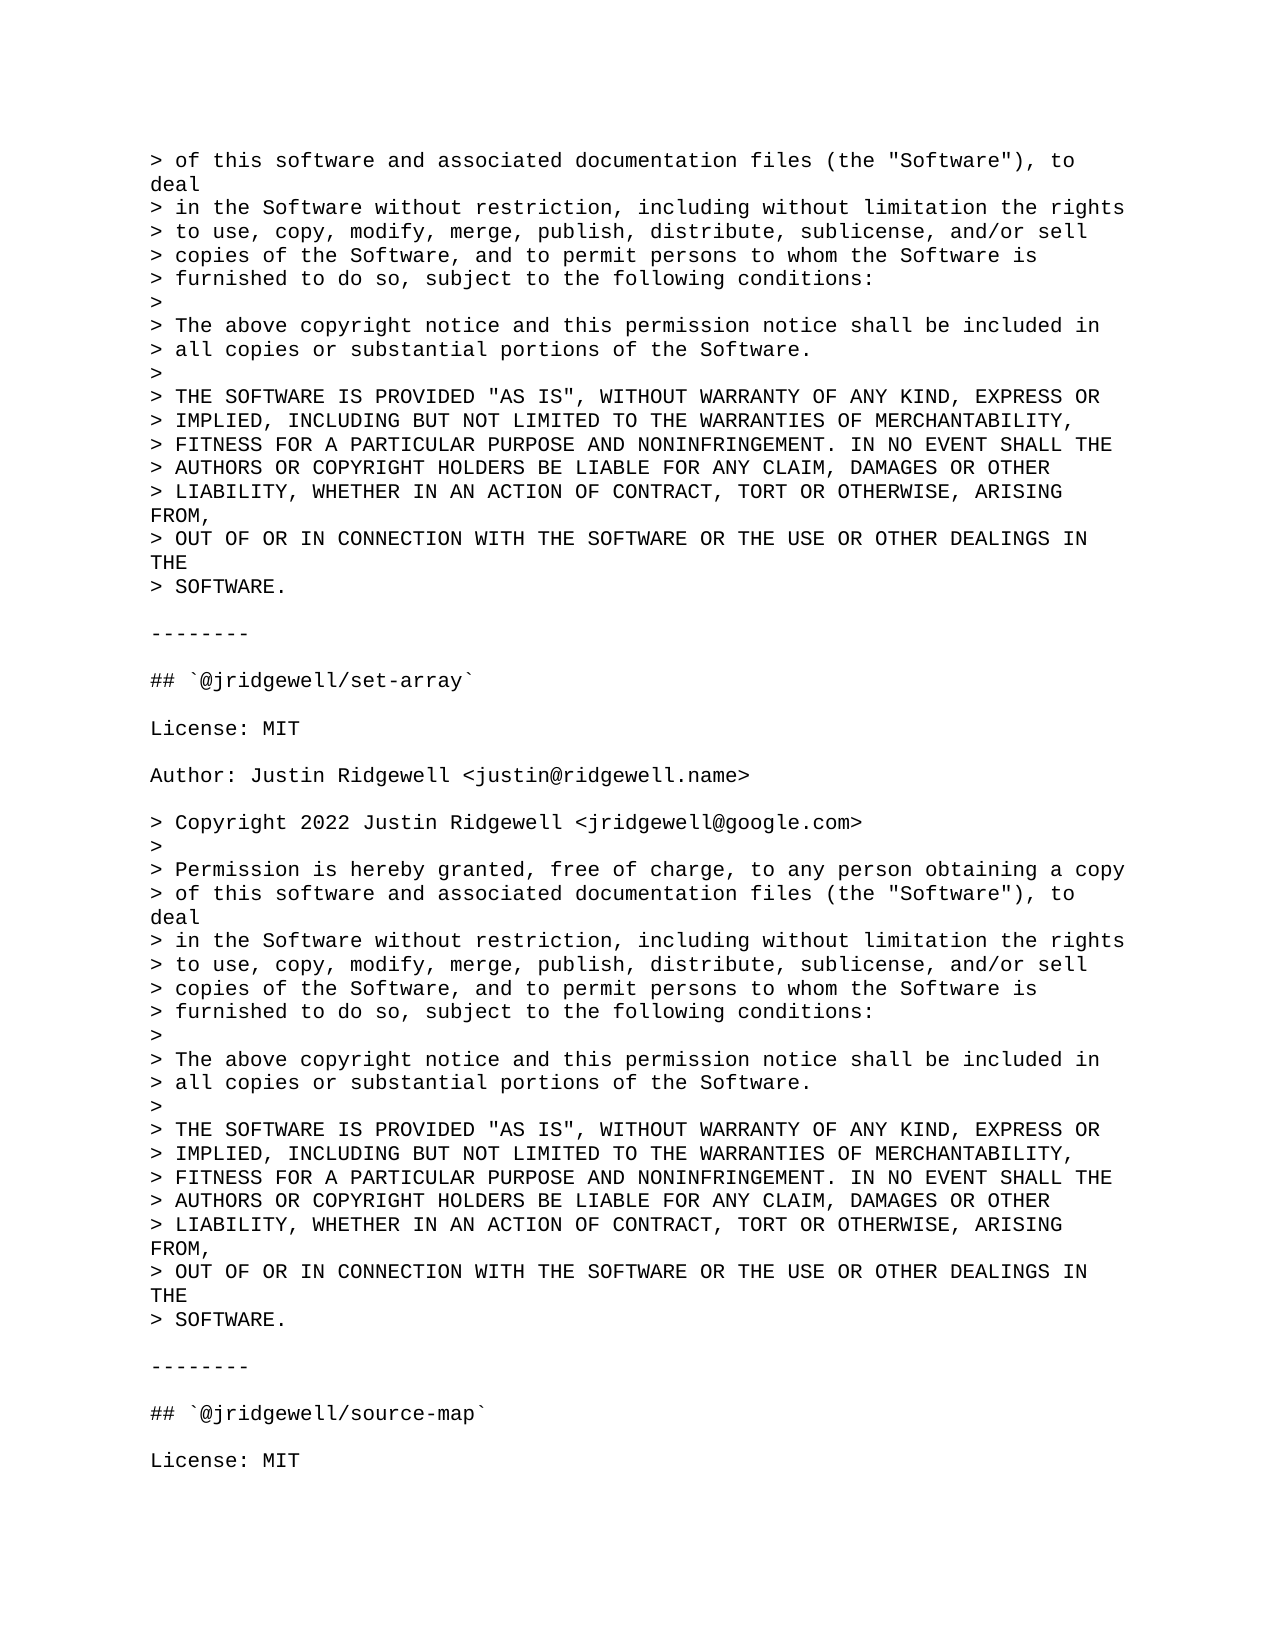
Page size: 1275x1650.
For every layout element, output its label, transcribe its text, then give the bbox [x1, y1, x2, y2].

text > [150, 363, 1125, 386]
text > THE SOFTWARE IS PROVIDED "AS IS", WITHOUT WARRANTY OF ANY KIND, EXPRESS OR [150, 1119, 1125, 1143]
text > IMPLIED, INCLUDING BUT NOT LIMITED TO THE WARRANTIES OF MERCHANTABILITY, [150, 410, 1125, 434]
text Author: Justin Ridgewell <justin@ridgewell.name> [150, 765, 1125, 788]
text > furnished to do so, subject to the following conditions: [150, 268, 1125, 292]
text > LIABILITY, WHETHER IN AN ACTION OF CONTRACT, TORT OR OTHERWISE, ARISING FROM, [150, 481, 1125, 528]
text > of this software and associated documentation files (the "Software"), to deal [150, 150, 1125, 197]
text > AUTHORS OR COPYRIGHT HOLDERS BE LIABLE FOR ANY CLAIM, DAMAGES OR OTHER [150, 457, 1125, 481]
text > Copyright 2022 Justin Ridgewell <jridgewell@google.com> [150, 812, 1125, 836]
text > [150, 1025, 1125, 1048]
text > THE SOFTWARE IS PROVIDED "AS IS", WITHOUT WARRANTY OF ANY KIND, EXPRESS OR [150, 386, 1125, 410]
text License: MIT [150, 1451, 1125, 1474]
text > OUT OF OR IN CONNECTION WITH THE SOFTWARE OR THE USE OR OTHER DEALINGS IN THE [150, 1261, 1125, 1309]
text > LIABILITY, WHETHER IN AN ACTION OF CONTRACT, TORT OR OTHERWISE, ARISING FROM, [150, 1214, 1125, 1261]
text > to use, copy, modify, merge, publish, distribute, sublicense, and/or sell [150, 221, 1125, 244]
text > AUTHORS OR COPYRIGHT HOLDERS BE LIABLE FOR ANY CLAIM, DAMAGES OR OTHER [150, 1190, 1125, 1214]
text > copies of the Software, and to permit persons to whom the Software is [150, 244, 1125, 268]
text > Permission is hereby granted, free of charge, to any person obtaining a copy [150, 859, 1125, 883]
text > of this software and associated documentation files (the "Software"), to deal [150, 883, 1125, 930]
text > The above copyright notice and this permission notice shall be included in [150, 316, 1125, 339]
text > furnished to do so, subject to the following conditions: [150, 1001, 1125, 1025]
text > SOFTWARE. [150, 1309, 1125, 1332]
text > The above copyright notice and this permission notice shall be included in [150, 1048, 1125, 1072]
text > [150, 836, 1125, 859]
text ## `@jridgewell/set-array` [150, 670, 1125, 694]
text > in the Software without restriction, including without limitation the rights [150, 197, 1125, 221]
text > copies of the Software, and to permit persons to whom the Software is [150, 978, 1125, 1001]
text -------- [150, 623, 1125, 647]
text > SOFTWARE. [150, 576, 1125, 599]
text > all copies or substantial portions of the Software. [150, 1072, 1125, 1096]
text > FITNESS FOR A PARTICULAR PURPOSE AND NONINFRINGEMENT. IN NO EVENT SHALL THE [150, 1167, 1125, 1190]
text > in the Software without restriction, including without limitation the rights [150, 930, 1125, 954]
text > IMPLIED, INCLUDING BUT NOT LIMITED TO THE WARRANTIES OF MERCHANTABILITY, [150, 1143, 1125, 1167]
text -------- [150, 1356, 1125, 1379]
text > [150, 1096, 1125, 1119]
text > all copies or substantial portions of the Software. [150, 339, 1125, 363]
text ## `@jridgewell/source-map` [150, 1403, 1125, 1427]
text > OUT OF OR IN CONNECTION WITH THE SOFTWARE OR THE USE OR OTHER DEALINGS IN THE [150, 528, 1125, 576]
text > [150, 292, 1125, 316]
text > FITNESS FOR A PARTICULAR PURPOSE AND NONINFRINGEMENT. IN NO EVENT SHALL THE [150, 434, 1125, 457]
text > to use, copy, modify, merge, publish, distribute, sublicense, and/or sell [150, 954, 1125, 978]
text License: MIT [150, 717, 1125, 741]
